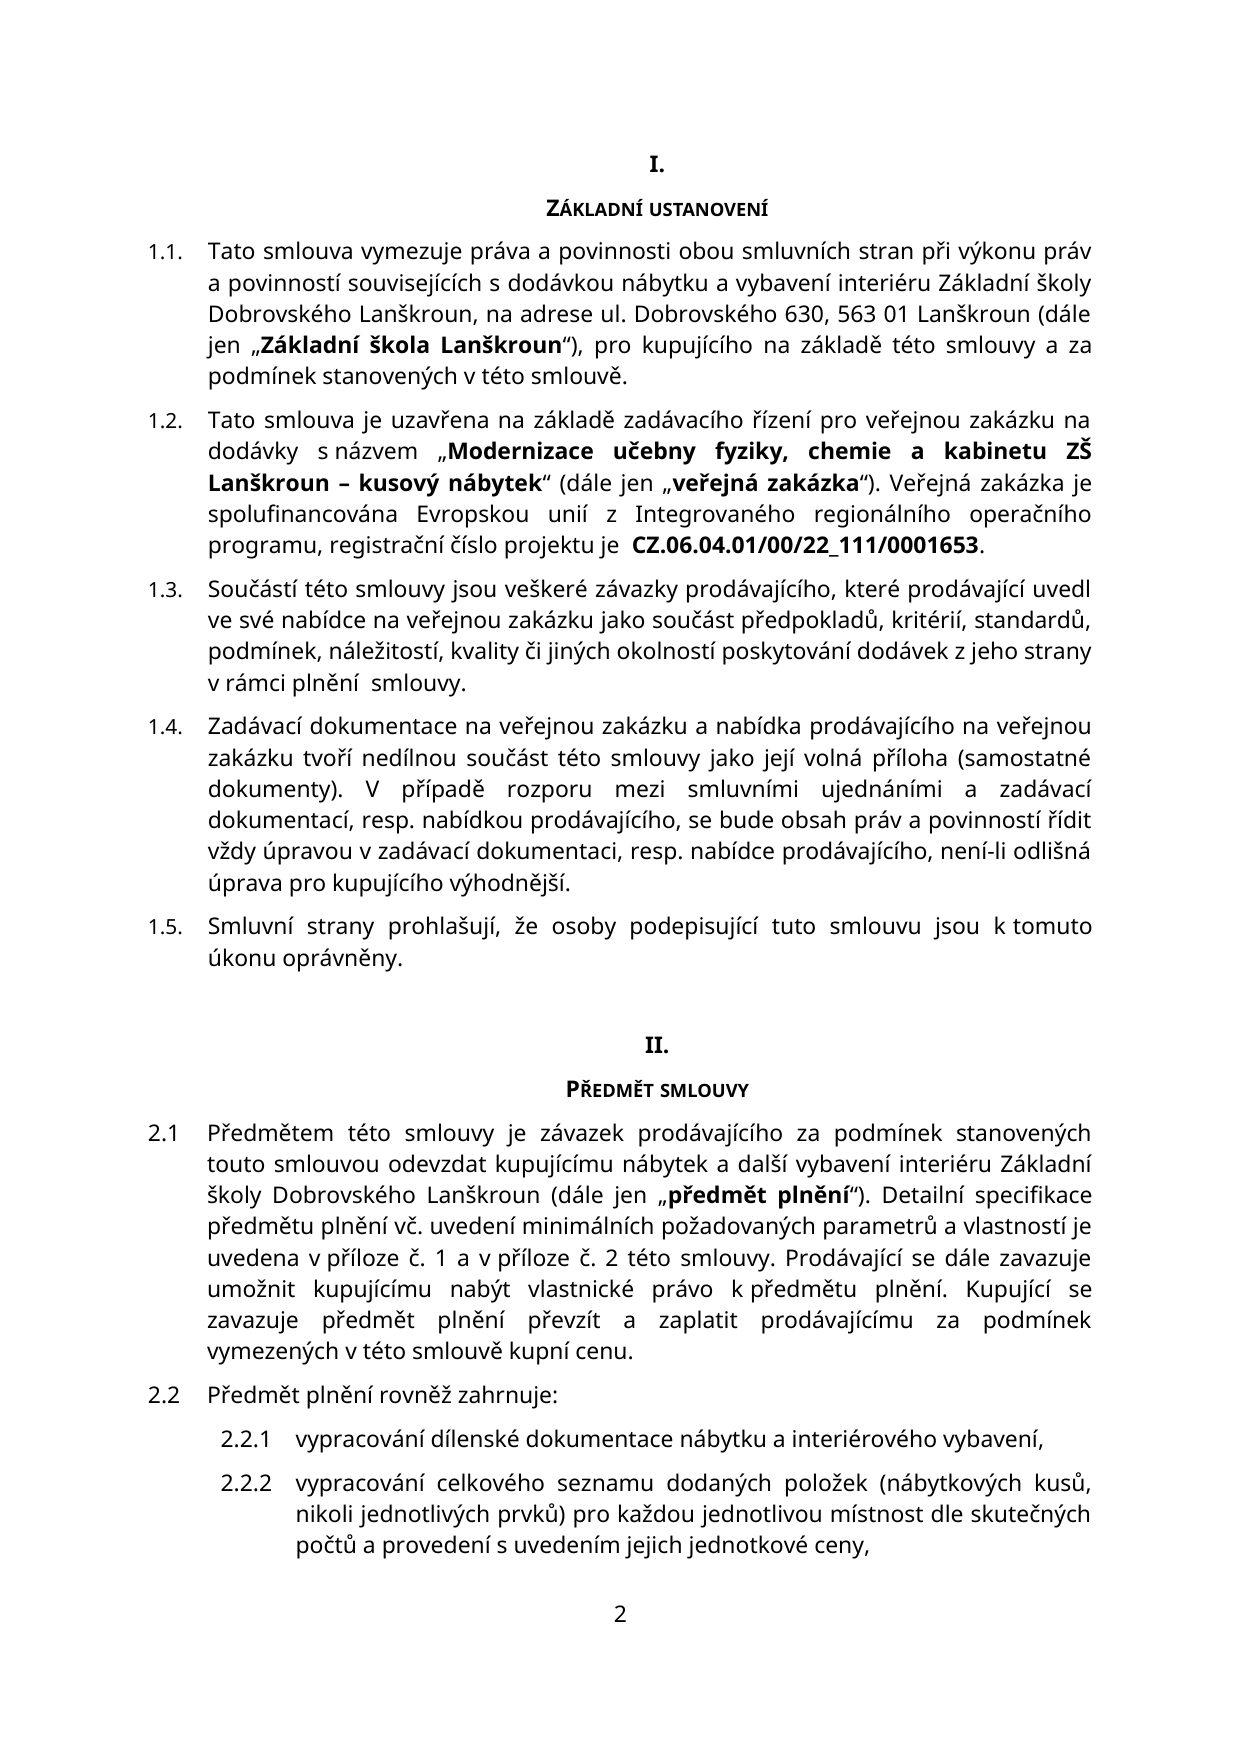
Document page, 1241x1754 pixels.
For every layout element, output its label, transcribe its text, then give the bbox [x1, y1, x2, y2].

list Tato smlouva je uzavřena na základě zadávacího řízení pro veřejnou zakázku na dodávky s názvem „Modernizace učebny fyziky, chemie a kabinetu ZŠ Lanškroun – kusový nábytek“ (dále jen „veřejná zakázka“). Veřejná zakázka je spolufinancována Evropskou unií z Integrovaného regionálního operačního programu, registrační číslo projektu je CZ.06.04.01/00/22_111/0001653. [148, 404, 1092, 560]
text Základní ustanovení [222, 191, 1092, 223]
list Zadávací dokumentace na veřejnou zakázku a nabídka prodávajícího na veřejnou zakázku tvoří nedílnou součást této smlouvy jako její volná příloha (samostatné dokumenty). V případě rozporu mezi smluvními ujednáními a zadávací dokumentací, resp. nabídkou prodávajícího, se bude obsah práv a povinností řídit vždy úpravou v zadávací dokumentaci, resp. nabídce prodávajícího, není-li odlišná úprava pro kupujícího výhodnější. [148, 710, 1092, 898]
text Předmět smlouvy [222, 1073, 1092, 1104]
list vypracování dílenské dokumentace nábytku a interiérového vybavení, [220, 1423, 1092, 1454]
list Předmět plnění rovněž zahrnuje: [148, 1379, 1092, 1410]
list Smluvní strany prohlašují, že osoby podepisující tuto smlouvu jsou k tomuto úkonu oprávněny. [148, 910, 1092, 973]
list vypracování celkového seznamu dodaných položek (nábytkových kusů, nikoli jednotlivých prvků) pro každou jednotlivou místnost dle skutečných počtů a provedení s uvedením jejich jednotkové ceny, [220, 1466, 1092, 1560]
list Tato smlouva vymezuje práva a povinnosti obou smluvních stran při výkonu práv a povinností souvisejících s dodávkou nábytku a vybavení interiéru Základní školy Dobrovského Lanškroun, na adrese ul. Dobrovského 630, 563 01 Lanškroun (dále jen „Základní škola Lanškroun“), pro kupujícího na základě této smlouvy a za podmínek stanovených v této smlouvě. [148, 235, 1092, 391]
list Součástí této smlouvy jsou veškeré závazky prodávajícího, které prodávající uvedl ve své nabídce na veřejnou zakázku jako součást předpokladů, kritérií, standardů, podmínek, náležitostí, kvality či jiných okolností poskytování dodávek z jeho strany v rámci plnění smlouvy. [148, 573, 1092, 698]
text II. [222, 1029, 1092, 1060]
text I. [222, 148, 1092, 179]
list Předmětem této smlouvy je závazek prodávajícího za podmínek stanovených touto smlouvou odevzdat kupujícímu nábytek a další vybavení interiéru Základní školy Dobrovského Lanškroun (dále jen „předmět plnění“). Detailní specifikace předmětu plnění vč. uvedení minimálních požadovaných parametrů a vlastností je uvedena v příloze č. 1 a v příloze č. 2 této smlouvy. Prodávající se dále zavazuje umožnit kupujícímu nabýt vlastnické právo k předmětu plnění. Kupující se zavazuje předmět plnění převzít a zaplatit prodávajícímu za podmínek vymezených v této smlouvě kupní cenu. [148, 1116, 1092, 1366]
